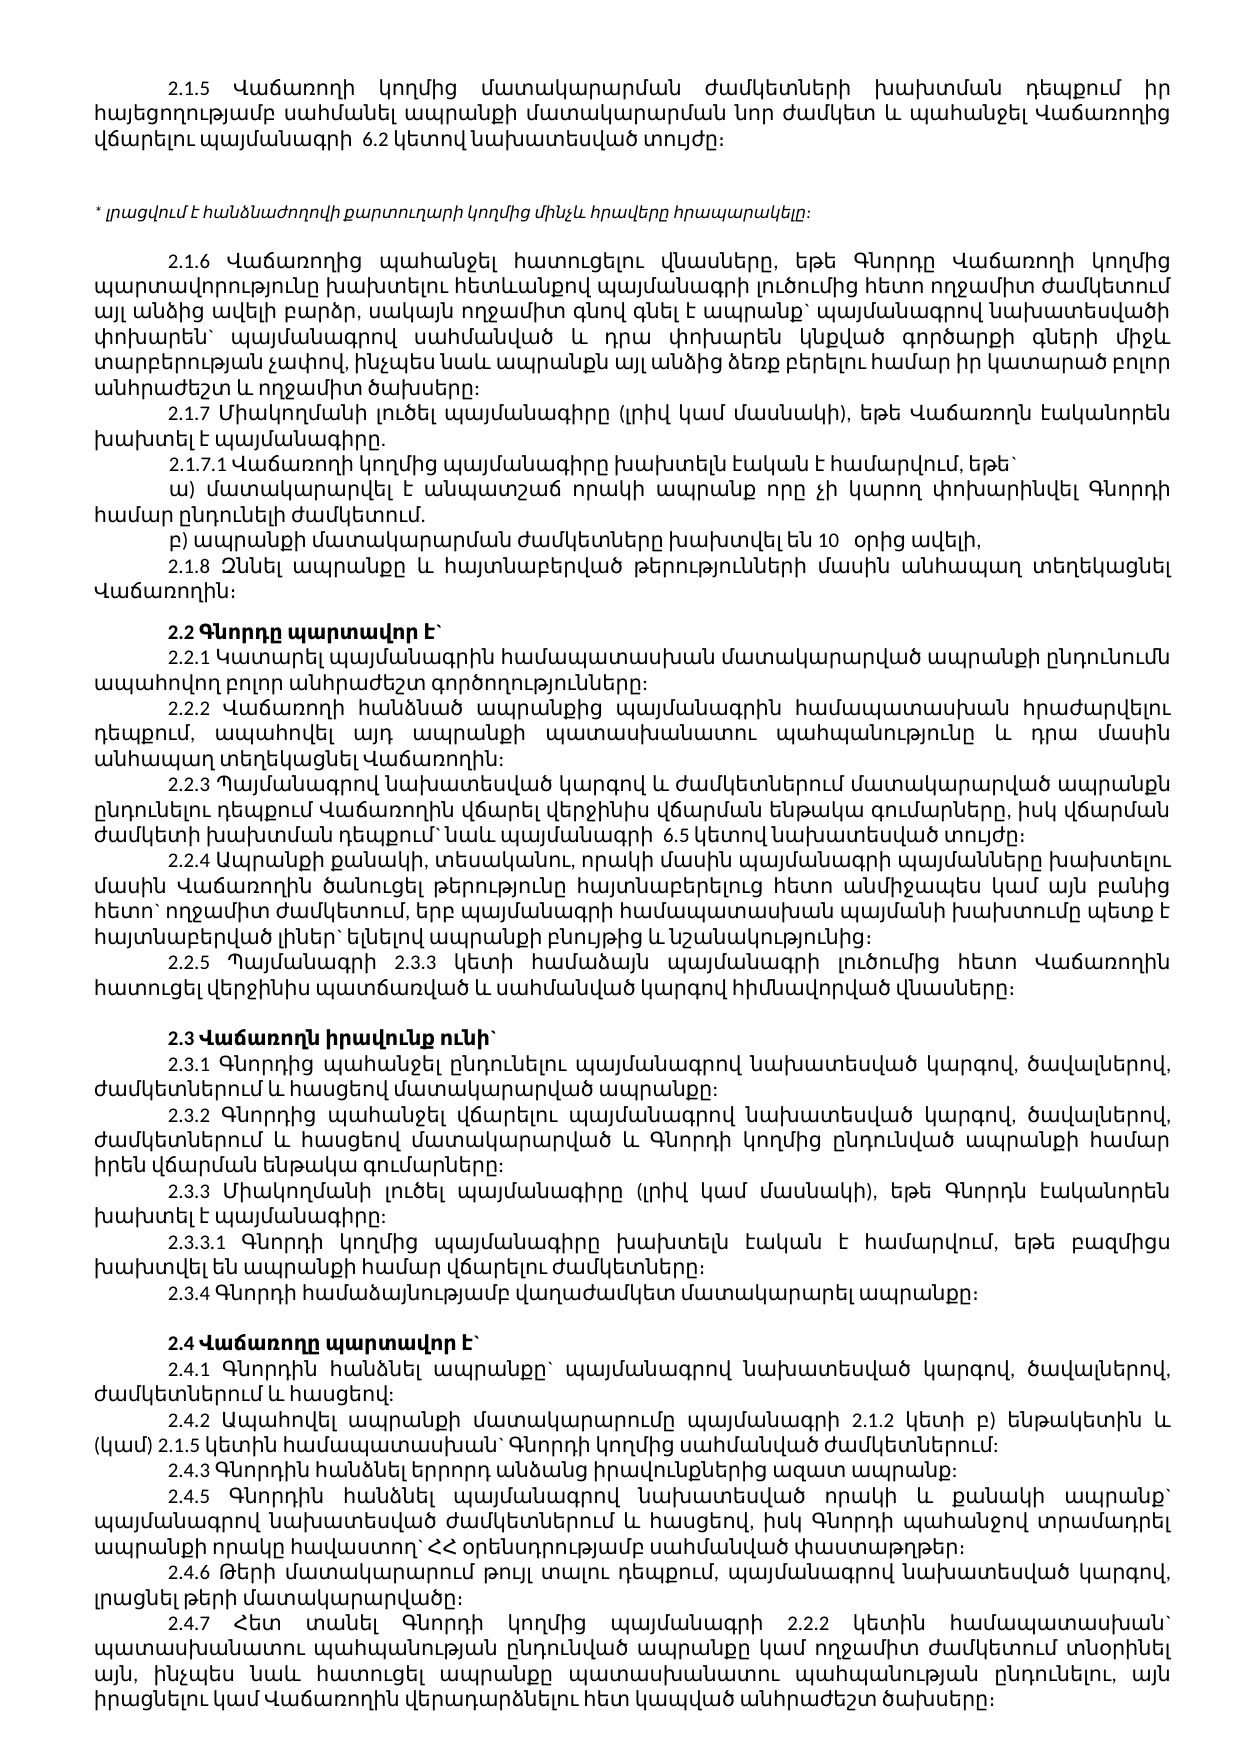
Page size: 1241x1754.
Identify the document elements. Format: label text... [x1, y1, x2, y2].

text 2.3.1 Գնորդից պահանջել ընդունելու պայմանագրով նախատեսված կարգով, ծավալներով, ժամկետներում և հասցեով մատակարարված ապրանքը: [94, 1051, 1171, 1102]
text ա) մատակարարվել է անպատշաճ որակի ապրանք որը չի կարող փոխարինվել Գնորդի համար ընդունելի ժամկետում. [94, 477, 1171, 527]
text * լրացվում է հանձնաժողովի քարտուղարի կողմից մինչև հրավերը հրապարակելը: [94, 202, 1171, 222]
text 2.1.7.1 Վաճառողի կողմից պայմանագիրը խախտելն էական է համարվում, եթե` [94, 451, 1171, 477]
text 2.2.1 Կատարել պայմանագրին համապատասխան մատակարարված ապրանքի ընդունումն ապահովող բոլոր անհրաժեշտ գործողությունները: [94, 644, 1171, 695]
text 2.2.2 Վաճառողի հանձնած ապրանքից պայմանագրին համապատասխան հրաժարվելու դեպքում, ապահովել այդ ապրանքի պատասխանատու պահպանությունը և դրա մասին անհապաղ տեղեկացնել Վաճառողին: [94, 695, 1171, 771]
text 2.2.3 Պայմանագրով նախատեսված կարգով և ժամկետներում մատակարարված ապրանքն ընդունելու դեպքում Վաճառողին վճարել վերջինիս վճարման ենթակա գումարները, իսկ վճարման ժամկետի խախտման դեպքում` նաև պայմանագրի 6.5 կետով նախատեսված տույժը։ [94, 771, 1171, 848]
text 2.1.6 Վաճառողից պահանջել հատուցելու վնասները, եթե Գնորդը Վաճառողի կողմից պարտավորությունը խախտելու հետևանքով պայմանագրի լուծումից հետո ողջամիտ ժամկետում այլ անձից ավելի բարձր, սակայն ողջամիտ գնով գնել է ապրանք` պայմանագրով նախատեսվածի փոխարեն` պայմանագրով սահմանված և դրա փոխարեն կնքված գործարքի գների միջև տարբերության չափով, ինչպես նաև ապրանքն այլ անձից ձեռք բերելու համար իր կատարած բոլոր անհրաժեշտ և ողջամիտ ծախսերը: [94, 248, 1171, 400]
text 2.2.5 Պայմանագրի 2.3.3 կետի համաձայն պայմանագրի լուծումից հետո Վաճառողին հատուցել վերջինիս պատճառված և սահմանված կարգով հիմնավորված վնասները։ [94, 949, 1171, 1000]
text 2.3.3 Միակողմանի լուծել պայմանագիրը (լրիվ կամ մասնակի), եթե Գնորդն էականորեն խախտել է պայմանագիրը: [94, 1178, 1171, 1229]
text 2.4.2 Ապահովել ապրանքի մատակարարումը պայմանագրի 2.1.2 կետի բ) ենթակետին և (կամ) 2.1.5 կետին համապատասխան` Գնորդի կողմից սահմանված ժամկետներում: [94, 1407, 1171, 1458]
text 2.4.6 Թերի մատակարարում թույլ տալու դեպքում, պայմանագրով նախատեսված կարգով, լրացնել թերի մատակարարվածը։ [94, 1559, 1171, 1610]
text 2.3.2 Գնորդից պահանջել վճարելու պայմանագրով նախատեսված կարգով, ծավալներով, ժամկետներում և հասցեով մատակարարված և Գնորդի կողմից ընդունված ապրանքի համար իրեն վճարման ենթակա գումարները: [94, 1102, 1171, 1178]
text 2.3.4 Գնորդի համաձայնությամբ վաղաժամկետ մատակարարել ապրանքը։ [94, 1280, 1171, 1305]
text 2.1.7 Միակողմանի լուծել պայմանագիրը (լրիվ կամ մասնակի), եթե Վաճառողն էականորեն խախտել է պայմանագիրը. [94, 400, 1171, 451]
text 2.2.4 Ապրանքի քանակի, տեսականու, որակի մասին պայմանագրի պայմանները խախտելու մասին Վաճառողին ծանուցել թերությունը հայտնաբերելուց հետո անմիջապես կամ այն բանից հետո` ողջամիտ ժամկետում, երբ պայմանագրի համապատասխան պայմանի խախտումը պետք է հայտնաբերված լիներ` ելնելով ապրանքի բնույթից և նշանակությունից։ [94, 848, 1171, 949]
text 2.1.5 Վաճառողի կողմից մատակարարման ժամկետների խախտման դեպքում իր հայեցողությամբ սահմանել ապրանքի մատակարարման նոր ժամկետ և պահանջել Վաճառողից վճարելու պայմանագրի 6.2 կետով նախատեսված տույժը։ [94, 75, 1171, 151]
text բ) ապրանքի մատակարարման ժամկետները խախտվել են 10 օրից ավելի, [94, 527, 1171, 553]
text 2.4.5 Գնորդին հանձնել պայմանագրով նախատեսված որակի և քանակի ապրանք` պայմանագրով նախատեսված ժամկետներում և հասցեով, իսկ Գնորդի պահանջով տրամադրել ապրանքի որակը հավաստող` ՀՀ օրենսդրությամբ սահմանված փաստաթղթեր։ [94, 1483, 1171, 1559]
text 2.2 Գնորդը պարտավոր է` [94, 619, 1171, 644]
text 2.4 Վաճառողը պարտավոր է` [94, 1331, 1171, 1356]
text 2.4.7 Հետ տանել Գնորդի կողմից պայմանագրի 2.2.2 կետին համապատասխան` պատասխանատու պահպանության ընդունված ապրանքը կամ ողջամիտ ժամկետում տնօրինել այն, ինչպես նաև հատուցել ապրանքը պատասխանատու պահպանության ընդունելու, այն իրացնելու կամ Վաճառողին վերադարձնելու հետ կապված անհրաժեշտ ծախսերը։ [94, 1610, 1171, 1712]
text 2.3 Վաճառողն իրավունք ունի` [94, 1026, 1171, 1051]
text 2.3.3.1 Գնորդի կողմից պայմանագիրը խախտելն էական է համարվում, եթե բազմիցս խախտվել են ապրանքի համար վճարելու ժամկետները։ [94, 1229, 1171, 1280]
text 2.4.1 Գնորդին հանձնել ապրանքը` պայմանագրով նախատեսված կարգով, ծավալներով, ժամկետներում և հասցեով: [94, 1356, 1171, 1407]
text 2.1.8 Զննել ապրանքը և հայտնաբերված թերությունների մասին անհապաղ տեղեկացնել Վաճառողին։ [94, 553, 1171, 604]
text 2.4.3 Գնորդին հանձնել երրորդ անձանց իրավունքներից ազատ ապրանք: [94, 1458, 1171, 1483]
